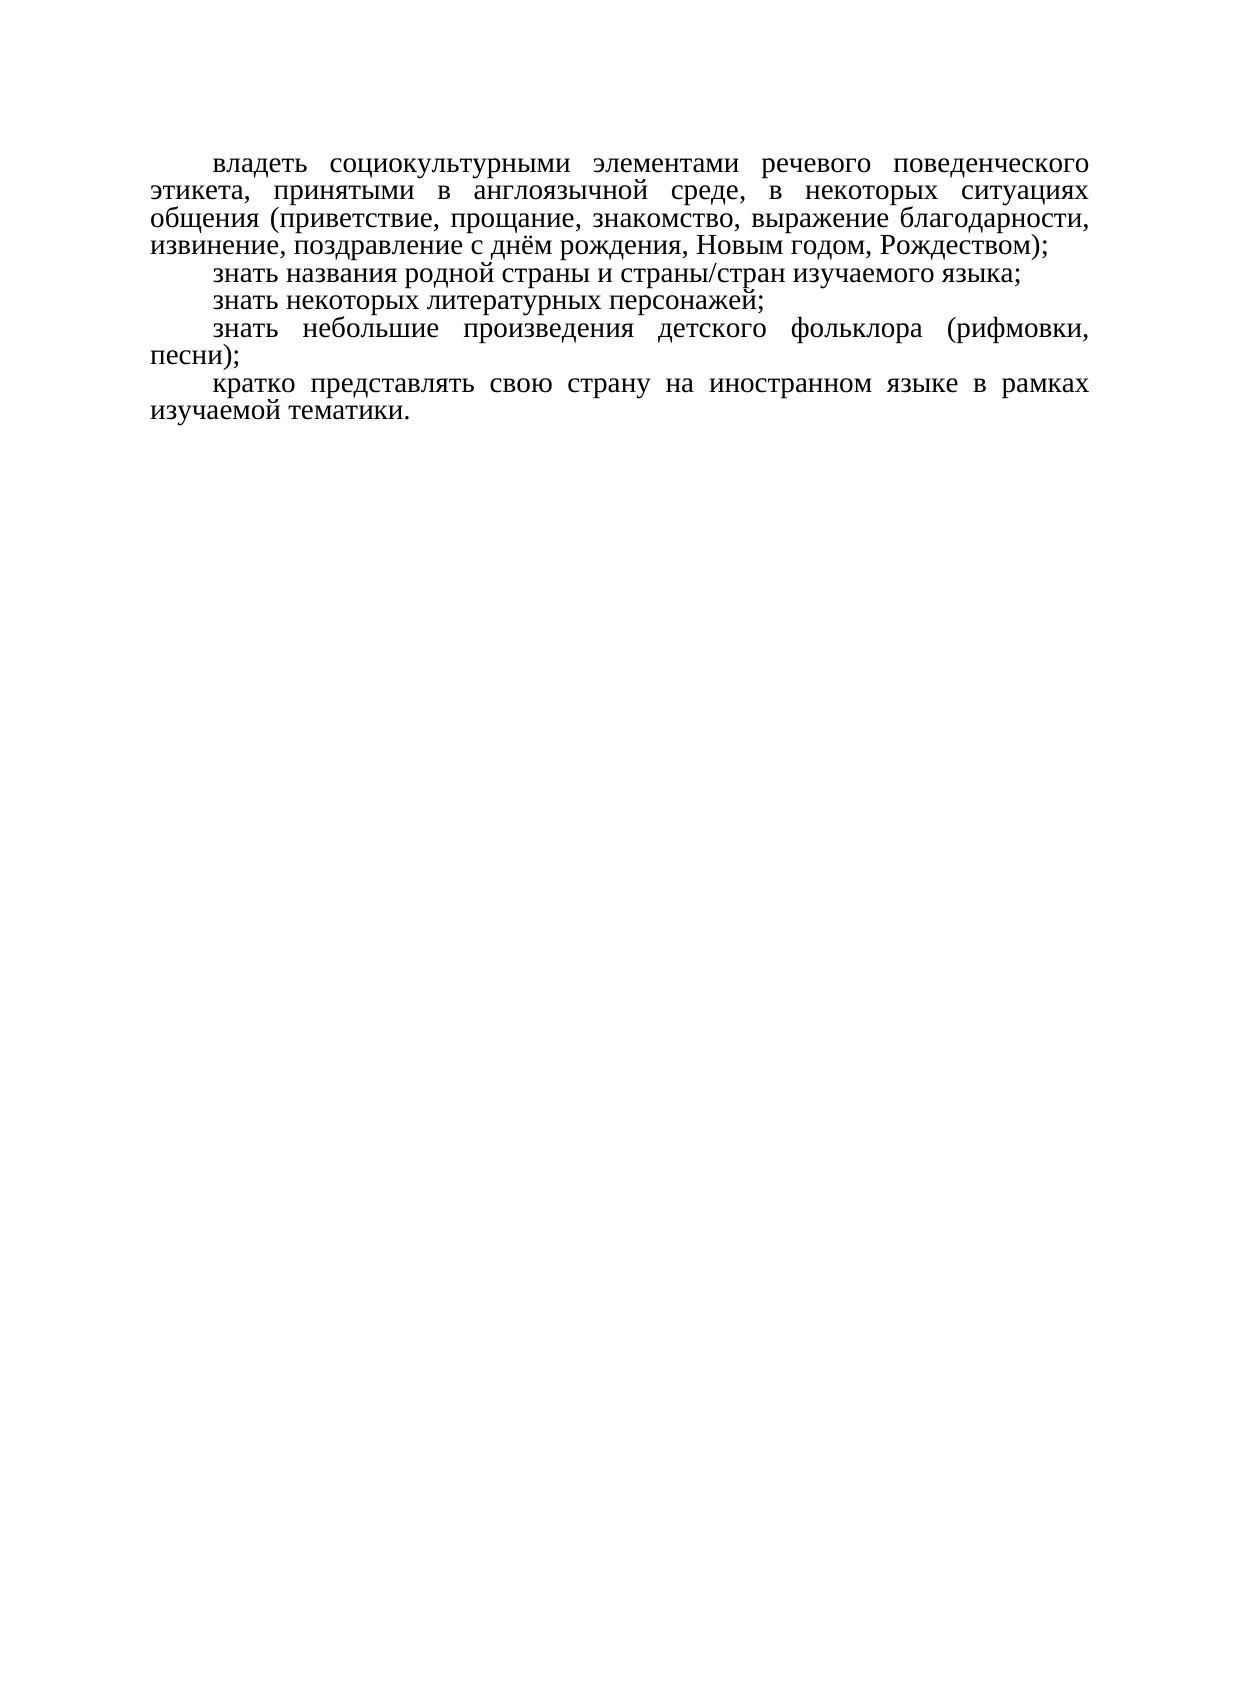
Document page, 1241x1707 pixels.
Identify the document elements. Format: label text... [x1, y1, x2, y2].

text знать небольшие произведения детского фольклора (рифмовки, песни); [150, 315, 1090, 370]
text кратко представлять свою страну на иностранном языке в рамках изучаемой тематики. [150, 370, 1090, 425]
text знать некоторых литературных персонажей; [150, 287, 1090, 315]
text владеть социокультурными элементами речевого поведенческого этикета, принятыми в англоязычной среде, в некоторых ситуациях общения (приветствие, прощание, знакомство, выражение благодарности, извинение, поздравление с днём рождения, Новым годом, Рождеством); [150, 150, 1090, 260]
text знать названия родной страны и страны/стран изучаемого языка; [150, 260, 1090, 287]
